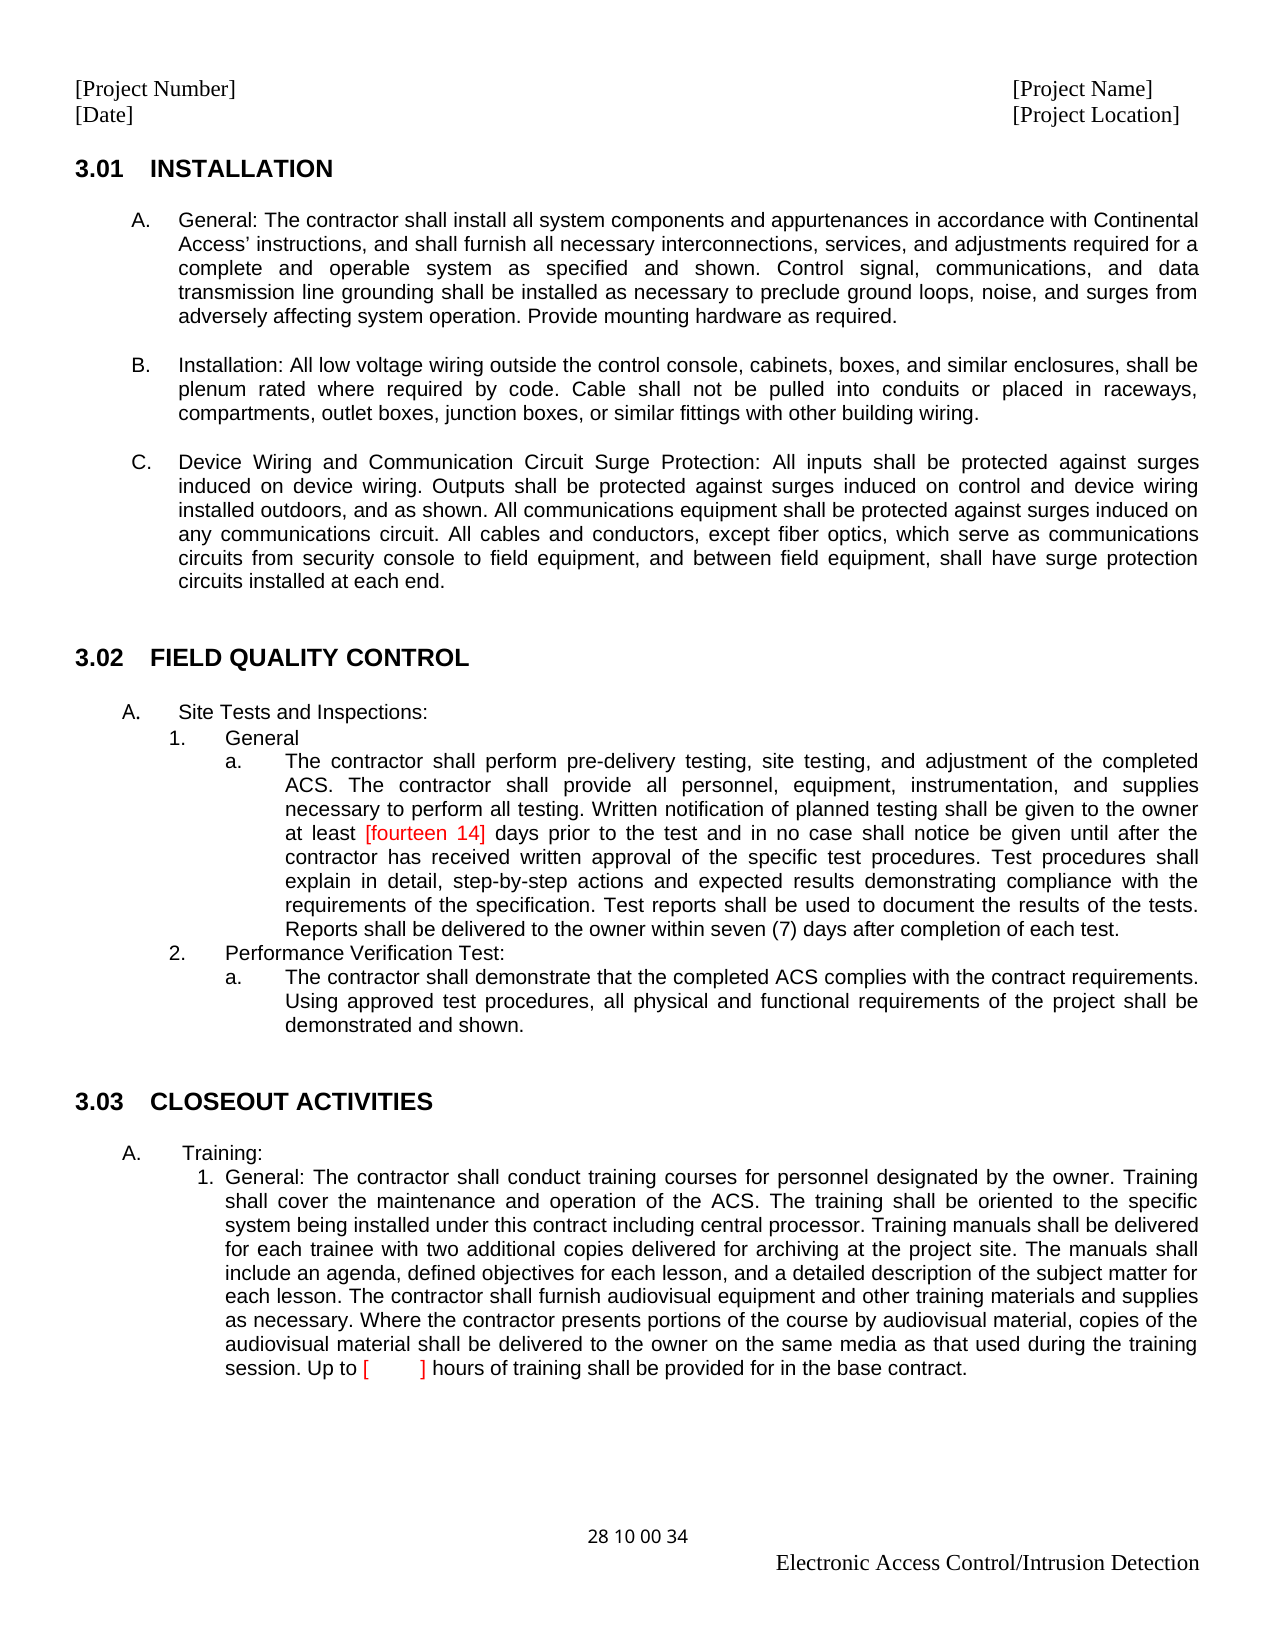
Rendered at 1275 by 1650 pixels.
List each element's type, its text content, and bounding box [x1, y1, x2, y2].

list Site Tests and Inspections: [122, 697, 1200, 725]
list 3.02 FIELD QUALITY CONTROL [75, 643, 1200, 672]
text Device Wiring and Communication Circuit Surge Protection: All inputs shall be protected against surges induced on device wiring. Outputs shall be protected against surges induced on control and device wiring installed outdoors, and as shown. All communications equipment shall be protected against surges induced on any communications circuit. All cables and conductors, except fiber optics, which serve as communications circuits from security console to field equipment, and between field equipment, shall have surge protection circuits installed at each end. [131, 449, 1200, 593]
list General: The contractor shall install all system components and appurtenances in accordance with Continental Access’ instructions, and shall furnish all necessary interconnections, services, and adjustments required for a complete and operable system as specified and shown. Control signal, communications, and data transmission line grounding shall be installed as necessary to preclude ground loops, noise, and surges from adversely affecting system operation. Provide mounting hardware as required. [131, 208, 1200, 328]
list 3.01 INSTALLATION [75, 154, 1200, 183]
text Installation: All low voltage wiring outside the control console, cabinets, boxes, and similar enclosures, shall be plenum rated where required by code. Cable shall not be pulled into conduits or placed in raceways, compartments, outlet boxes, junction boxes, or similar fittings with other building wiring. [131, 353, 1200, 424]
list Training: [122, 1141, 1200, 1164]
text The contractor shall perform pre-delivery testing, site testing, and adjustment of the completed ACS. The contractor shall provide all personnel, equipment, instrumentation, and supplies necessary to perform all testing. Written notification of planned testing shall be given to the owner at least [fourteen 14] days prior to the test and in no case shall notice be given until after the contractor has received written approval of the specific test procedures. Test procedures shall explain in detail, step-by-step actions and expected results demonstrating compliance with the requirements of the specification. Test reports shall be used to document the results of the tests. Reports shall be delivered to the owner within seven (7) days after completion of each test. [225, 749, 1200, 941]
list 3.03 CLOSEOUT ACTIVITIES [75, 1087, 1200, 1116]
text The contractor shall demonstrate that the completed ACS complies with the contract requirements. Using approved test procedures, all physical and functional requirements of the project shall be demonstrated and shown. [225, 965, 1200, 1037]
text General [169, 725, 1200, 749]
text General: The contractor shall conduct training courses for personnel designated by the owner. Training shall cover the maintenance and operation of the ACS. The training shall be oriented to the specific system being installed under this contract including central processor. Training manuals shall be delivered for each trainee with two additional copies delivered for archiving at the project site. The manuals shall include an agenda, defined objectives for each lesson, and a detailed description of the subject matter for each lesson. The contractor shall furnish audiovisual equipment and other training materials and supplies as necessary. Where the contractor presents portions of the course by audiovisual material, copies of the audiovisual material shall be delivered to the owner on the same media as that used during the training session. Up to [ ] hours of training shall be provided for in the base contract. [197, 1164, 1200, 1380]
text Performance Verification Test: [169, 941, 1200, 965]
